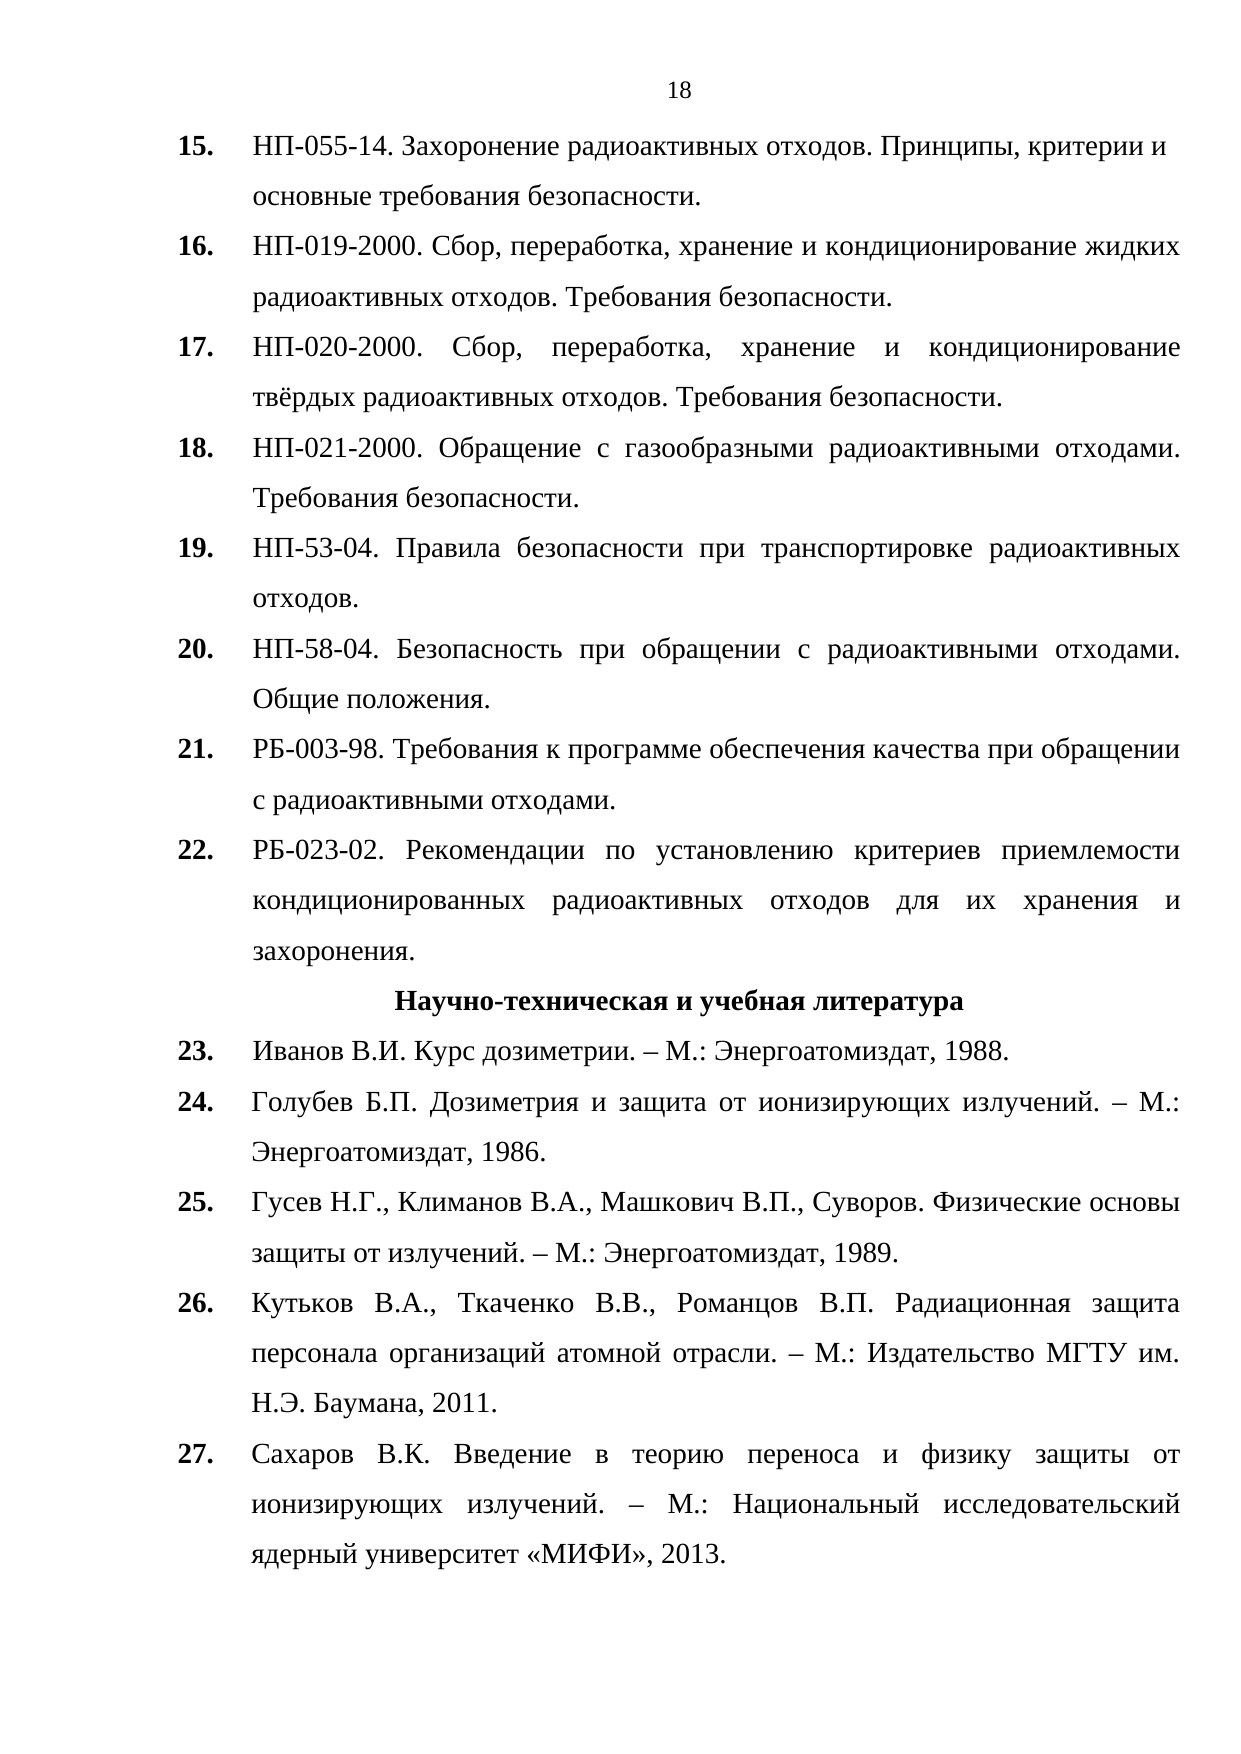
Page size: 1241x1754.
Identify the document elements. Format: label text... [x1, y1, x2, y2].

list Гусев Н.Г., Климанов В.А., Машкович В.П., Суворов. Физические основы защиты от излучений. – М.: Энергоатомиздат, 1989. [177, 1184, 1181, 1268]
list НП-53-04. Правила безопасности при транспортировке радиоактивных отходов. [177, 530, 1181, 614]
list НП-58-04. Безопасность при обращении с радиоактивными отходами. Общие положения. [177, 631, 1181, 715]
list НП-019-2000. Сбор, переработка, хранение и кондиционирование жидких радиоактивных отходов. Требования безопасности. [177, 228, 1181, 312]
list НП-020-2000. Сбор, переработка, хранение и кондиционирование твёрдых радиоактивных отходов. Требования безопасности. [177, 329, 1181, 413]
list РБ-003-98. Требования к программе обеспечения качества при обращении с радиоактивными отходами. [177, 732, 1181, 815]
text Научно-техническая и учебная литература [177, 983, 1181, 1017]
list НП-021-2000. Обращение с газообразными радиоактивными отходами. Требования безопасности. [177, 430, 1181, 513]
list Голубев Б.П. Дозиметрия и защита от ионизирующих излучений. – М.: Энергоатомиздат, 1986. [177, 1084, 1181, 1168]
list Сахаров В.К. Введение в теорию переноса и физику защиты от ионизирующих излучений. – М.: Национальный исследовательский ядерный университет «МИФИ», 2013. [177, 1436, 1181, 1570]
list РБ-023-02. Рекомендации по установлению критериев приемлемости кондиционированных радиоактивных отходов для их хранения и захоронения. [177, 832, 1181, 966]
list Иванов В.И. Курс дозиметрии. – М.: Энергоатомиздат, 1988. [177, 1033, 1181, 1067]
list НП-055-14. Захоронение радиоактивных отходов. Принципы, критерии и основные требования безопасности. [177, 128, 1181, 212]
list Кутьков В.А., Ткаченко В.В., Романцов В.П. Радиационная защита персонала организаций атомной отрасли. – М.: Издательство МГТУ им. Н.Э. Баумана, 2011. [177, 1285, 1181, 1419]
